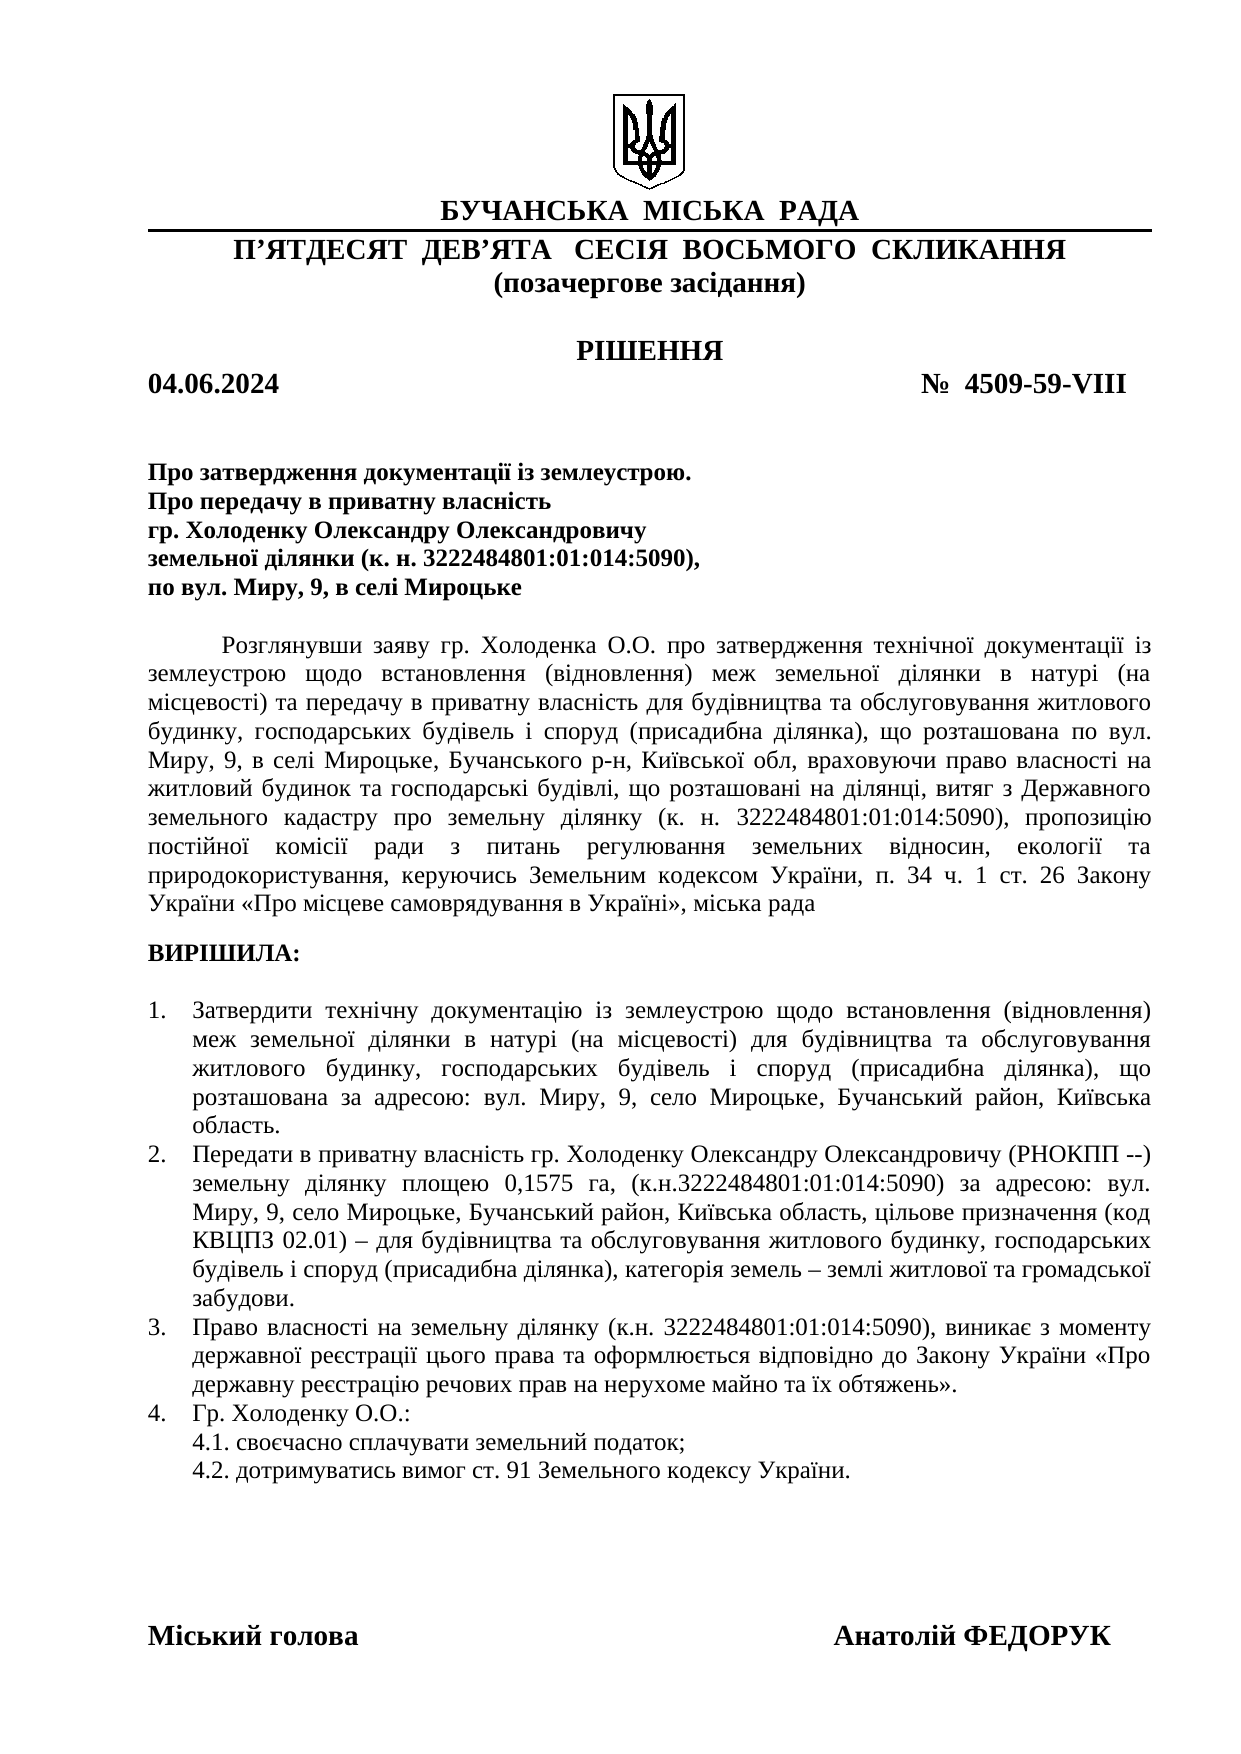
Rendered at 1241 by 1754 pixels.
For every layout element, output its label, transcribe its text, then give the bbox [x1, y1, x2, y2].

text Міський голова Анатолій ФЕДОРУК [148, 1618, 1152, 1652]
text (позачергове засідання) [148, 266, 1152, 299]
text гр. Холоденку Олександру Олександровичу [148, 515, 1152, 543]
text П’ЯТДЕСЯТ ДЕВ’ЯТА СЕСІЯ ВОСЬМОГО СКЛИКАННЯ [148, 232, 1152, 266]
text земельної ділянки (к. н. 3222484801:01:014:5090), [148, 543, 1152, 572]
text БУЧАНСЬКА МІСЬКА РАДА [148, 193, 1152, 229]
list Передати в приватну власність гр. Холоденку Олександру Олександровичу (РНОКПП --) земельну ділянку площею 0,1575 га, (к.н.3222484801:01:014:5090) за адресою: вул. Миру, 9, село Мироцьке, Бучанський район, Київська область, цільове призначення (код КВЦПЗ 02.01) – для будівництва та обслуговування житлового будинку, господарських будівель і споруд (присадибна ділянка), категорія земель – землі житлової та громадської забудови. [148, 1139, 1152, 1312]
text 4.2. дотримуватись вимог ст. 91 Земельного кодексу України. [192, 1456, 1152, 1484]
list Право власності на земельну ділянку (к.н. 3222484801:01:014:5090), виникає з моменту державної реєстрації цього права та оформлюється відповідно до Закону України «Про державну реєстрацію речових прав на нерухоме майно та їх обтяжень». [148, 1312, 1152, 1398]
text 4. Гр. Холоденку О.О.: [148, 1398, 1152, 1427]
text 4.1. своєчасно сплачувати земельний податок; [192, 1427, 1152, 1456]
list Затвердити технічну документацію із землеустрою щодо встановлення (відновлення) меж земельної ділянки в натурі (на місцевості) для будівництва та обслуговування житлового будинку, господарських будівель і споруд (присадибна ділянка), що розташована за адресою: вул. Миру, 9, село Мироцьке, Бучанський район, Київська область. [148, 996, 1152, 1139]
text ВИРІШИЛА: [148, 938, 1152, 967]
text РІШЕННЯ [148, 333, 1152, 366]
text по вул. Миру, 9, в селі Мироцьке [148, 572, 1152, 601]
text Про передачу в приватну власність [148, 486, 1152, 515]
text 04.06.2024 № 4509-59-VІІІ [148, 366, 1152, 400]
text Розглянувши заяву гр. Холоденка О.О. про затвердження технічної документації із землеустрою щодо встановлення (відновлення) меж земельної ділянки в натурі (на місцевості) та передачу в приватну власність для будівництва та обслуговування житлового будинку, господарських будівель і споруд (присадибна ділянка), що розташована по вул. Миру, 9, в селі Мироцьке, Бучанського р-н, Київської обл, враховуючи право власності на житловий будинок та господарські будівлі, що розташовані на ділянці, витяг з Державного земельного кадастру про земельну ділянку (к. н. 3222484801:01:014:5090), пропозицію постійної комісії ради з питань регулювання земельних відносин, екології та природокористування, керуючись Земельним кодексом України, п. 34 ч. 1 ст. 26 Закону України «Про місцеве самоврядування в Україні», міська рада [148, 630, 1152, 917]
text Про затвердження документації із землеустрою. [148, 457, 1152, 486]
